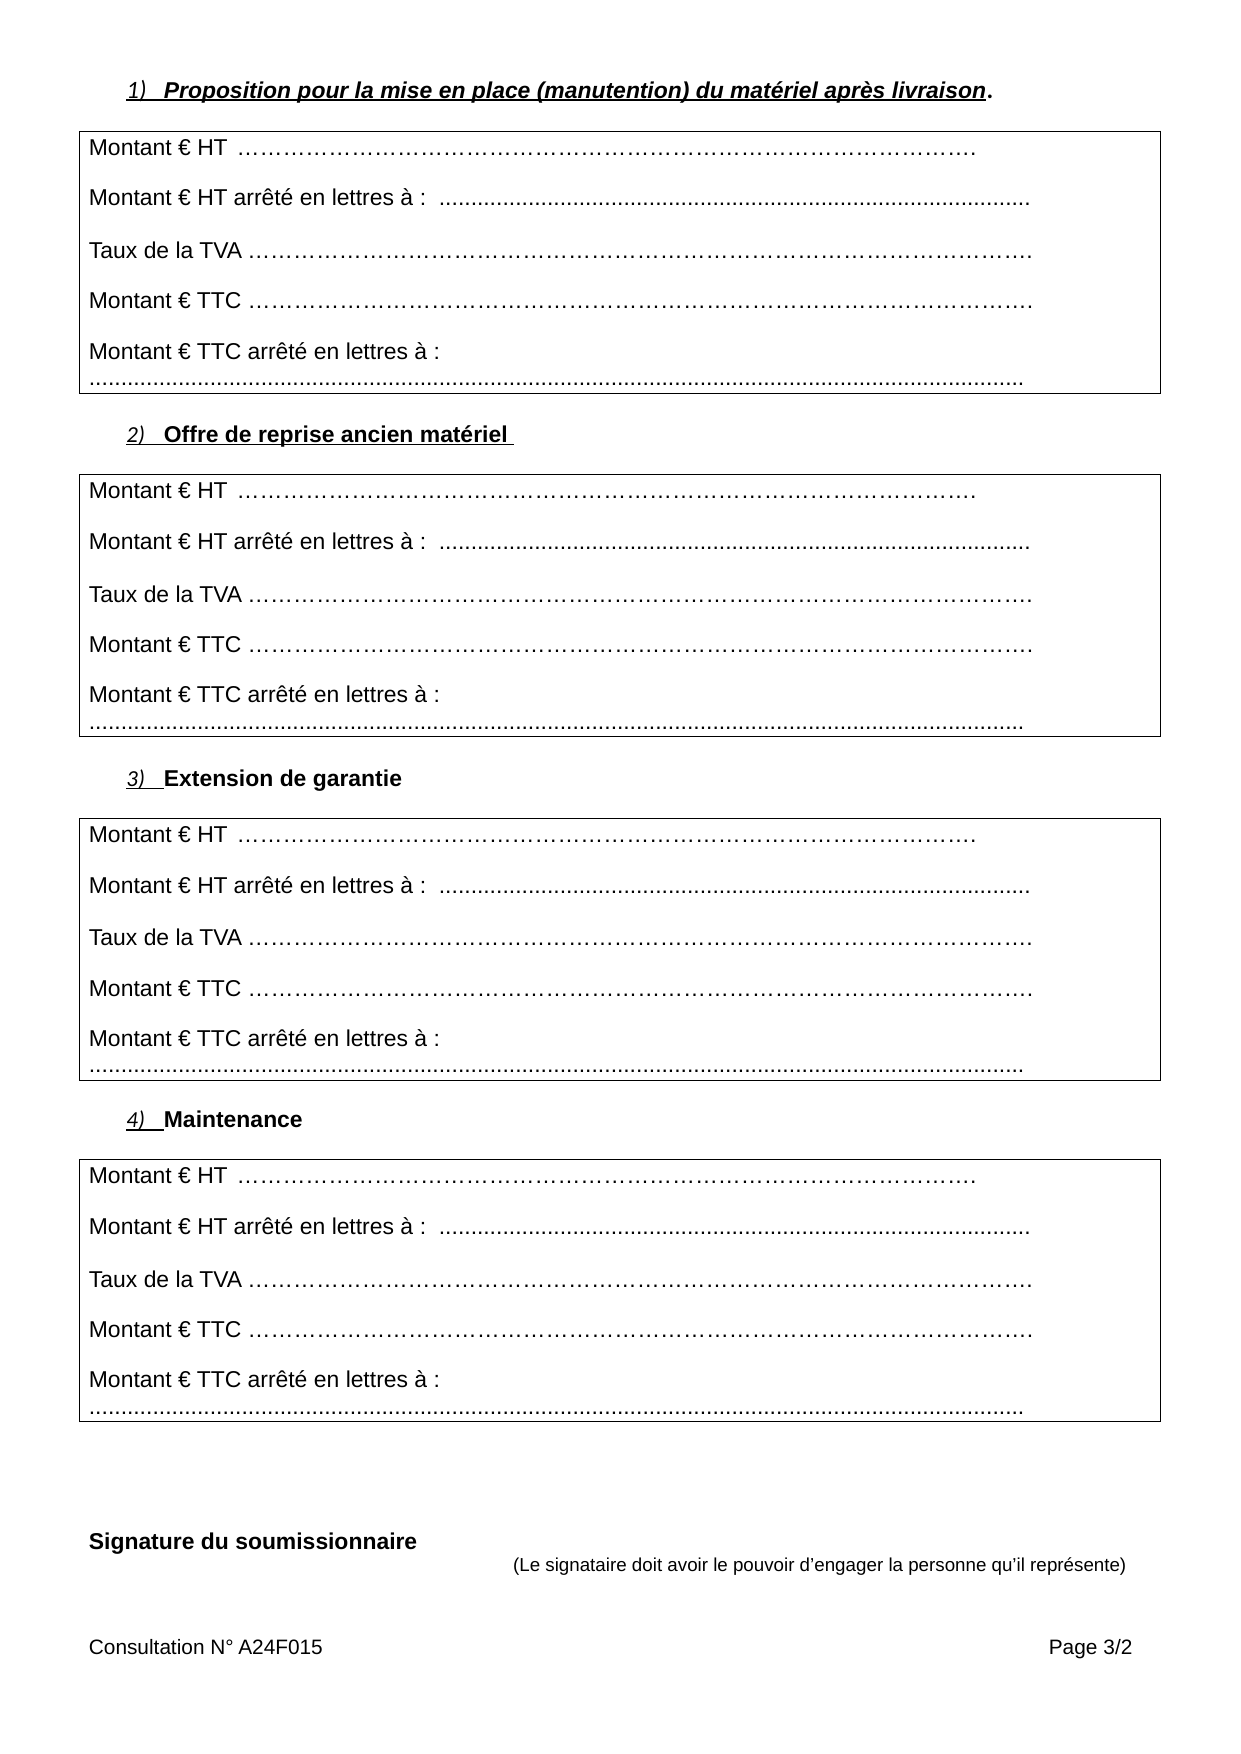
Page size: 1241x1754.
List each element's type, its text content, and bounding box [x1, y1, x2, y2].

text Montant € HT arrêté en lettres à : ............................................................................................. [89, 1213, 1152, 1239]
text ................................................................................................................................................... [80, 1048, 1160, 1080]
text Montant € TTC …………………………………………………………………………………………. [89, 287, 1152, 314]
text Montant € TTC …………………………………………………………………………………………. [89, 1316, 1152, 1342]
text Montant € TTC arrêté en lettres à : [89, 1025, 1152, 1048]
text (Le signataire doit avoir le pouvoir d’engager la personne qu’il représente) [93, 1554, 1152, 1576]
text Montant € TTC …………………………………………………………………………………………. [89, 975, 1152, 1001]
text Signature du soumissionnaire [89, 1528, 1152, 1554]
text Montant € HT ……………………………………………………………………………………. [80, 132, 1160, 160]
text Taux de la TVA …………………………………………………………………………………………. [89, 581, 1152, 607]
text Montant € TTC …………………………………………………………………………………………. [89, 631, 1152, 657]
text Taux de la TVA …………………………………………………………………………………………. [89, 1266, 1152, 1292]
list Maintenance [126, 1105, 1152, 1133]
text Montant € HT arrêté en lettres à : ............................................................................................. [89, 872, 1152, 898]
text ................................................................................................................................................... [80, 361, 1160, 393]
text Montant € HT ……………………………………………………………………………………. [80, 819, 1160, 847]
text Montant € HT ……………………………………………………………………………………. [80, 475, 1160, 504]
text Montant € TTC arrêté en lettres à : [89, 1366, 1152, 1390]
text Taux de la TVA …………………………………………………………………………………………. [89, 237, 1152, 263]
list Offre de reprise ancien matériel [126, 420, 1152, 448]
text ................................................................................................................................................... [80, 705, 1160, 736]
text Montant € TTC arrêté en lettres à : [89, 681, 1152, 705]
list Extension de garantie [126, 764, 1152, 792]
text Montant € HT arrêté en lettres à : ............................................................................................. [89, 528, 1152, 554]
text Montant € HT arrêté en lettres à : ............................................................................................. [89, 184, 1152, 211]
text Montant € HT ……………………………………………………………………………………. [80, 1160, 1160, 1189]
subtitle Proposition pour la mise en place (manutention) du matériel après livraison. [126, 74, 1152, 104]
text Montant € TTC arrêté en lettres à : [89, 338, 1152, 361]
text Taux de la TVA …………………………………………………………………………………………. [89, 924, 1152, 951]
text ................................................................................................................................................... [80, 1390, 1160, 1421]
